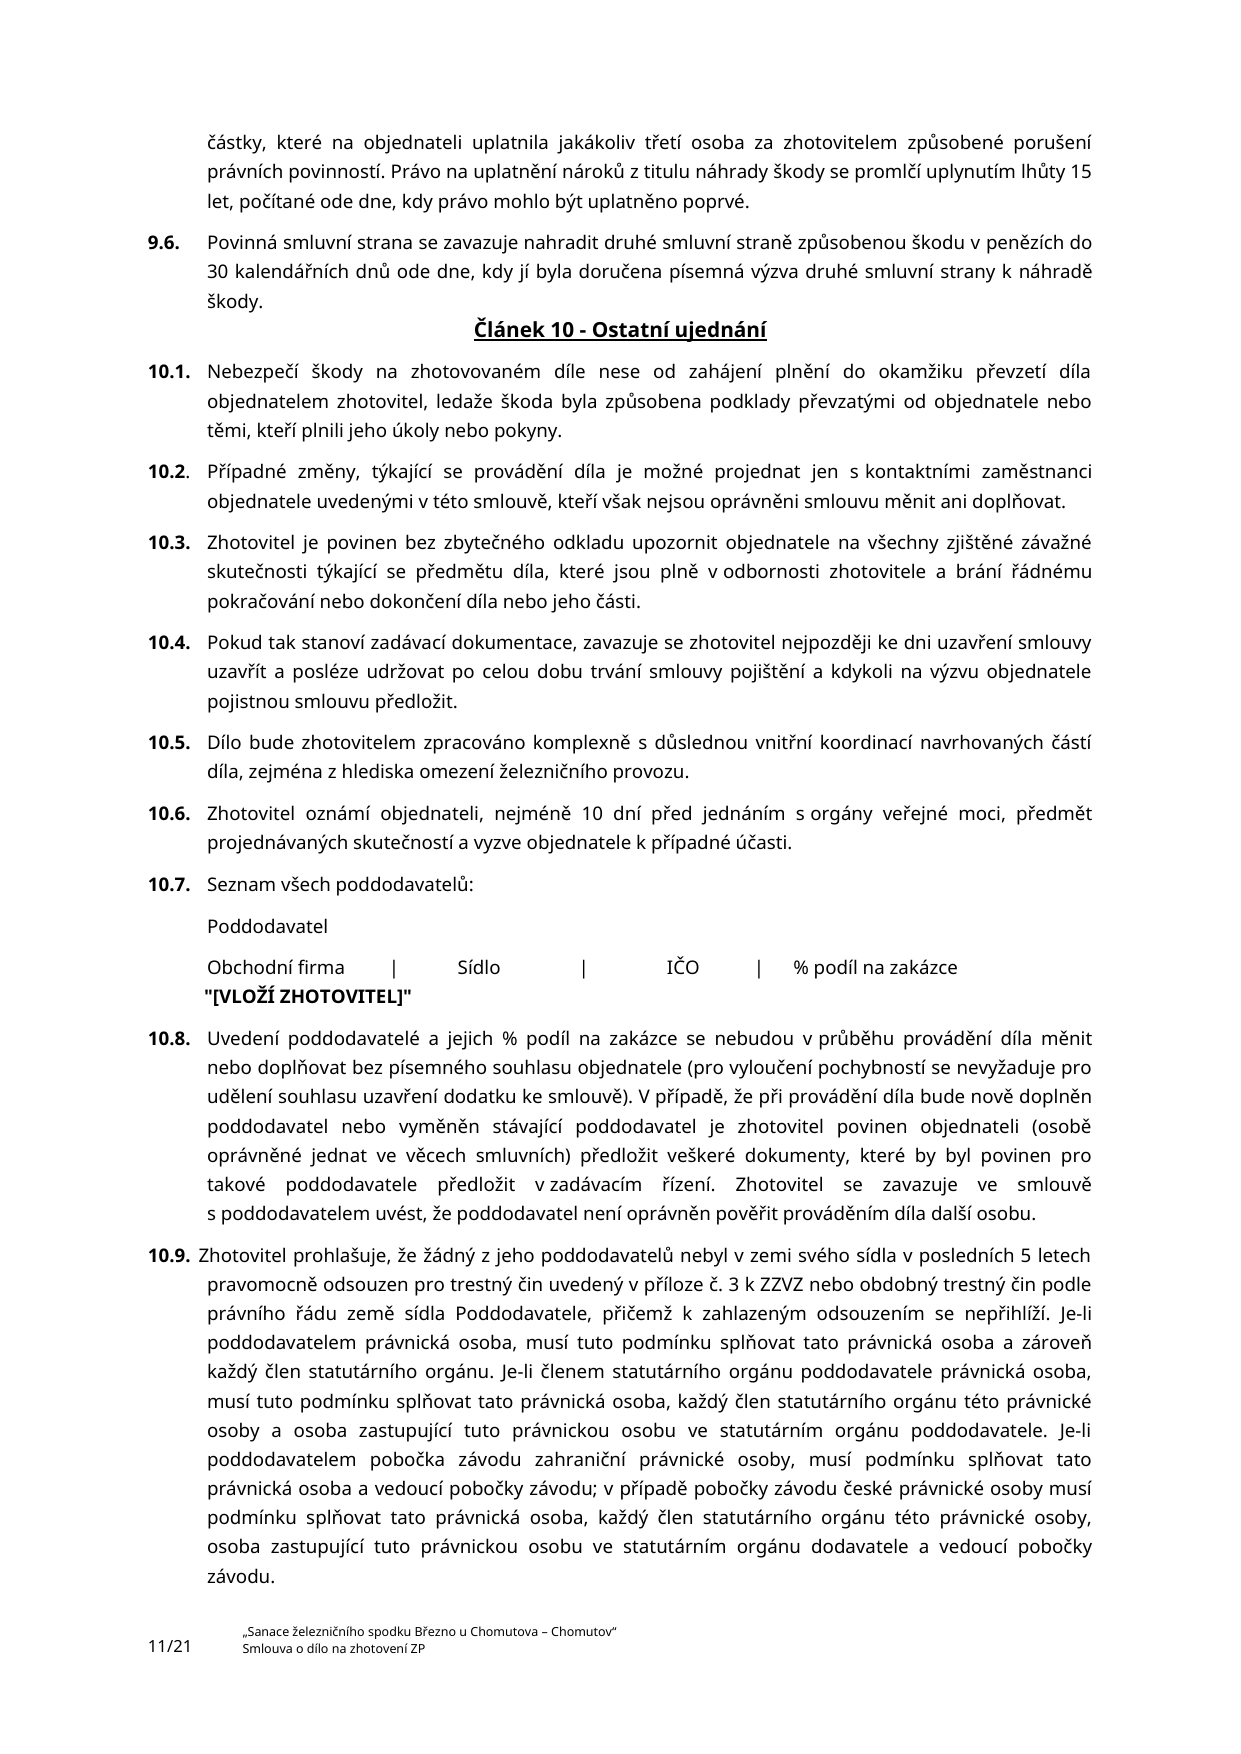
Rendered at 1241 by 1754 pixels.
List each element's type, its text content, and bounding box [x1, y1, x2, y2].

text 10.7. Seznam všech poddodavatelů: [148, 868, 1092, 897]
text 10.1. Nebezpečí škody na zhotovovaném díle nese od zahájení plnění do okamžiku převzetí díla objednatelem zhotovitel, ledaže škoda byla způsobena podklady převzatými od objednatele nebo těmi, kteří plnili jeho úkoly nebo pokyny. [148, 356, 1092, 443]
subtitle Článek 10 - Ostatní ujednání [148, 314, 1092, 343]
text 10.8. Uvedení poddodavatelé a jejich % podíl na zakázce se nebudou v průběhu provádění díla měnit nebo doplňovat bez písemného souhlasu objednatele (pro vyloučení pochybností se nevyžaduje pro udělení souhlasu uzavření dodatku ke smlouvě). V případě, že při provádění díla bude nově doplněn poddodavatel nebo vyměněn stávající poddodavatel je zhotovitel povinen objednateli (osobě oprávněné jednat ve věcech smluvních) předložit veškeré dokumenty, které by byl povinen pro takové poddodavatele předložit v zadávacím řízení. Zhotovitel se zavazuje ve smlouvě s poddodavatelem uvést, že poddodavatel není oprávněn pověřit prováděním díla další osobu. [148, 1022, 1092, 1226]
text 10.2. Případné změny, týkající se provádění díla je možné projednat jen s kontaktními zaměstnanci objednatele uvedenými v této smlouvě, kteří však nejsou oprávněni smlouvu měnit ani doplňovat. [148, 456, 1092, 514]
text 10.9. Zhotovitel prohlašuje, že žádný z jeho poddodavatelů nebyl v zemi svého sídla v posledních 5 letech pravomocně odsouzen pro trestný čin uvedený v příloze č. 3 k ZZVZ nebo obdobný trestný čin podle právního řádu země sídla Poddodavatele, přičemž k zahlazeným odsouzením se nepřihlíží. Je-li poddodavatelem právnická osoba, musí tuto podmínku splňovat tato právnická osoba a zároveň každý člen statutárního orgánu. Je-li členem statutárního orgánu poddodavatele právnická osoba, musí tuto podmínku splňovat tato právnická osoba, každý člen statutárního orgánu této právnické osoby a osoba zastupující tuto právnickou osobu ve statutárním orgánu poddodavatele. Je-li poddodavatelem pobočka závodu zahraniční právnické osoby, musí podmínku splňovat tato právnická osoba a vedoucí pobočky závodu; v případě pobočky závodu české právnické osoby musí podmínku splňovat tato právnická osoba, každý člen statutárního orgánu této právnické osoby, osoba zastupující tuto právnickou osobu ve statutárním orgánu dodavatele a vedoucí pobočky závodu. [148, 1239, 1092, 1589]
text 9.6. Povinná smluvní strana se zavazuje nahradit druhé smluvní straně způsobenou škodu v penězích do 30 kalendářních dnů ode dne, kdy jí byla doručena písemná výzva druhé smluvní strany k náhradě škody. [148, 226, 1092, 314]
text 10.6. Zhotovitel oznámí objednateli, nejméně 10 dní před jednáním s orgány veřejné moci, předmět projednávaných skutečností a vyzve objednatele k případné účasti. [148, 797, 1092, 856]
text 10.3. Zhotovitel je povinen bez zbytečného odkladu upozornit objednatele na všechny zjištěné závažné skutečnosti týkající se předmětu díla, které jsou plně v odbornosti zhotovitele a brání řádnému pokračování nebo dokončení díla nebo jeho části. [148, 526, 1092, 614]
text 10.5. Dílo bude zhotovitelem zpracováno komplexně s důslednou vnitřní koordinací navrhovaných částí díla, zejména z hlediska omezení železničního provozu. [148, 726, 1092, 785]
text "[VLOŽÍ ZHOTOVITEL]" [148, 981, 1092, 1010]
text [148, 126, 1092, 214]
text Poddodavatel [204, 910, 1092, 939]
text Obchodní firma | Sídlo | IČO | % podíl na zakázce [151, 951, 1092, 981]
text 10.4. Pokud tak stanoví zadávací dokumentace, zavazuje se zhotovitel nejpozději ke dni uzavření smlouvy uzavřít a posléze udržovat po celou dobu trvání smlouvy pojištění a kdykoli na výzvu objednatele pojistnou smlouvu předložit. [148, 626, 1092, 714]
